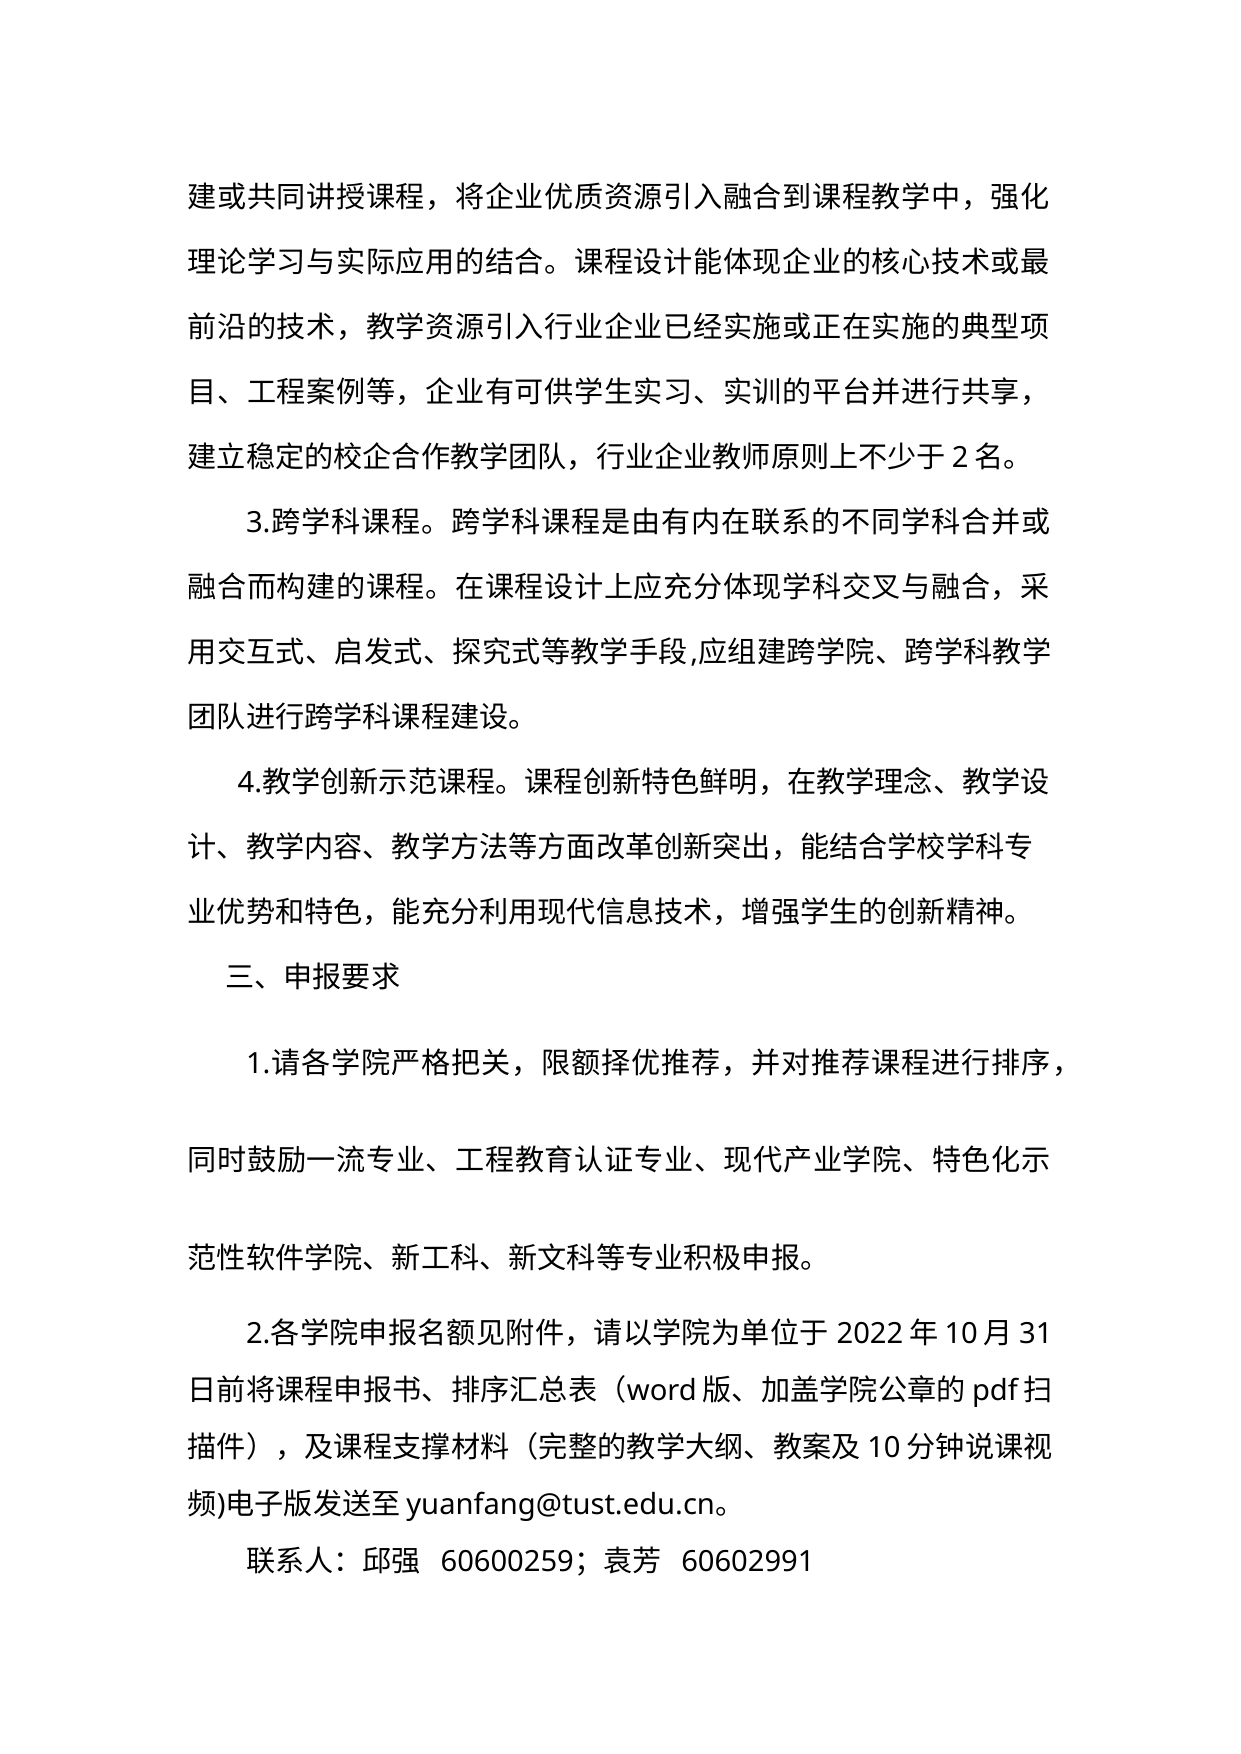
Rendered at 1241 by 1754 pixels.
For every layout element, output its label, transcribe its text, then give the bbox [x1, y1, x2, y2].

text 2.各学院申报名额见附件，请以学院为单位于2022年10月31日前将课程申报书、排序汇总表（word版、加盖学院公章的pdf扫描件），及课程支撑材料（完整的教学大纲、教案及10分钟说课视频)电子版发送至yuanfang@tust.edu.cn。 [187, 1309, 1053, 1523]
text 4.教学创新示范课程。课程创新特色鲜明，在教学理念、教学设计、教学内容、教学方法等方面改革创新突出，能结合学校学科专业优势和特色，能充分利用现代信息技术，增强学生的创新精神。 [187, 747, 1053, 942]
text 3.跨学科课程。跨学科课程是由有内在联系的不同学科合并或融合而构建的课程。在课程设计上应充分体现学科交叉与融合，采用交互式、启发式、探究式等教学手段,应组建跨学院、跨学科教学团队进行跨学科课程建设。 [187, 487, 1053, 747]
text 联系人：邱强 60600259；袁芳 60602991 [187, 1538, 1053, 1580]
text 1.请各学院严格把关，限额择优推荐，并对推荐课程进行排序，同时鼓励一流专业、工程教育认证专业、现代产业学院、特色化示范性软件学院、新工科、新文科等专业积极申报。 [187, 1028, 1053, 1288]
list 三、申报要求 [225, 942, 1053, 1007]
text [187, 162, 1053, 487]
